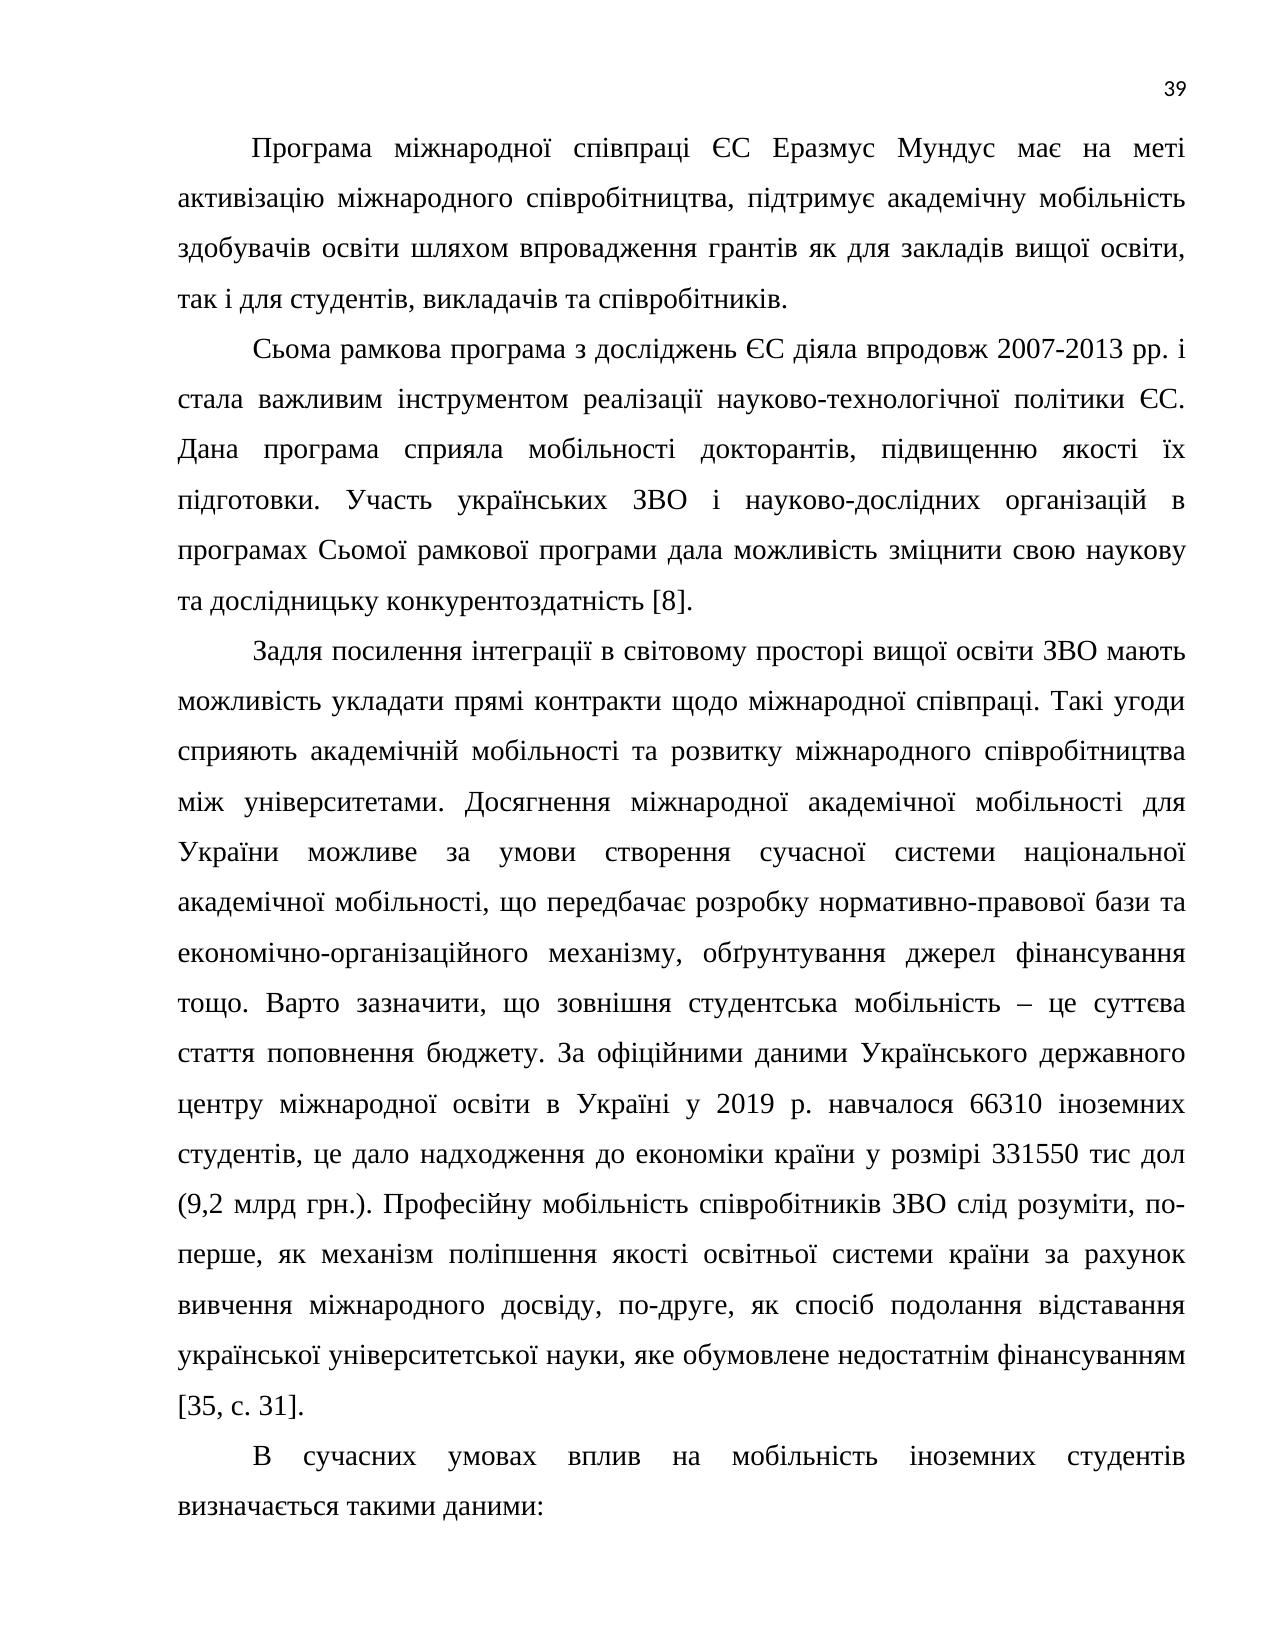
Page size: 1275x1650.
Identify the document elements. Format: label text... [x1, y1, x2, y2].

text В сучасних умовах вплив на мобільність іноземних студентів визначається такими даними: [177, 1438, 1186, 1522]
text Задля посилення інтеграції в світовому просторі вищої освіти ЗВО мають можливість укладати прямі контракти щодо міжнародної співпраці. Такі угоди сприяють академічній мобільності та розвитку міжнародного співробітництва між університетами. Досягнення міжнародної академічної мобільності для України можливе за умови створення сучасної системи національної академічної мобільності, що передбачає розробку нормативно-правової бази та економічно-організаційного механізму, обґрунтування джерел фінансування тощо. Варто зазначити, що зовнішня студентська мобільність – це суттєва стаття поповнення бюджету. За офіційними даними Українського державного центру міжнародної освіти в Україні у 2019 р. навчалося 66310 іноземних студентів, це дало надходження до економіки країни у розмірі 331550 тис дол (9,2 млрд грн.). Професійну мобільність співробітників ЗВО слід розуміти, по-перше, як механізм поліпшення якості освітньої системи країни за рахунок вивчення міжнародного досвіду, по-друге, як спосіб подолання відставання української університетської науки, яке обумовлене недостатнім фінансуванням [35, с. 31]. [177, 633, 1186, 1421]
text Сьома рамкова програма з досліджень ЄС діяла впродовж 2007-2013 рр. і стала важливим інструментом реалізації науково-технологічної політики ЄС. Дана програма сприяла мобільності докторантів, підвищенню якості їх підготовки. Участь українських ЗВО і науково-дослідних організацій в програмах Сьомої рамкової програми дала можливість зміцнити свою наукову та дослідницьку конкурентоздатність [8]. [177, 331, 1186, 616]
text Програма міжнародної співпраці ЄС Еразмус Мундус має на меті активізацію міжнародного співробітництва, підтримує академічну мобільність здобувачів освіти шляхом впровадження грантів як для закладів вищої освіти, так і для студентів, викладачів та співробітників. [177, 130, 1186, 314]
